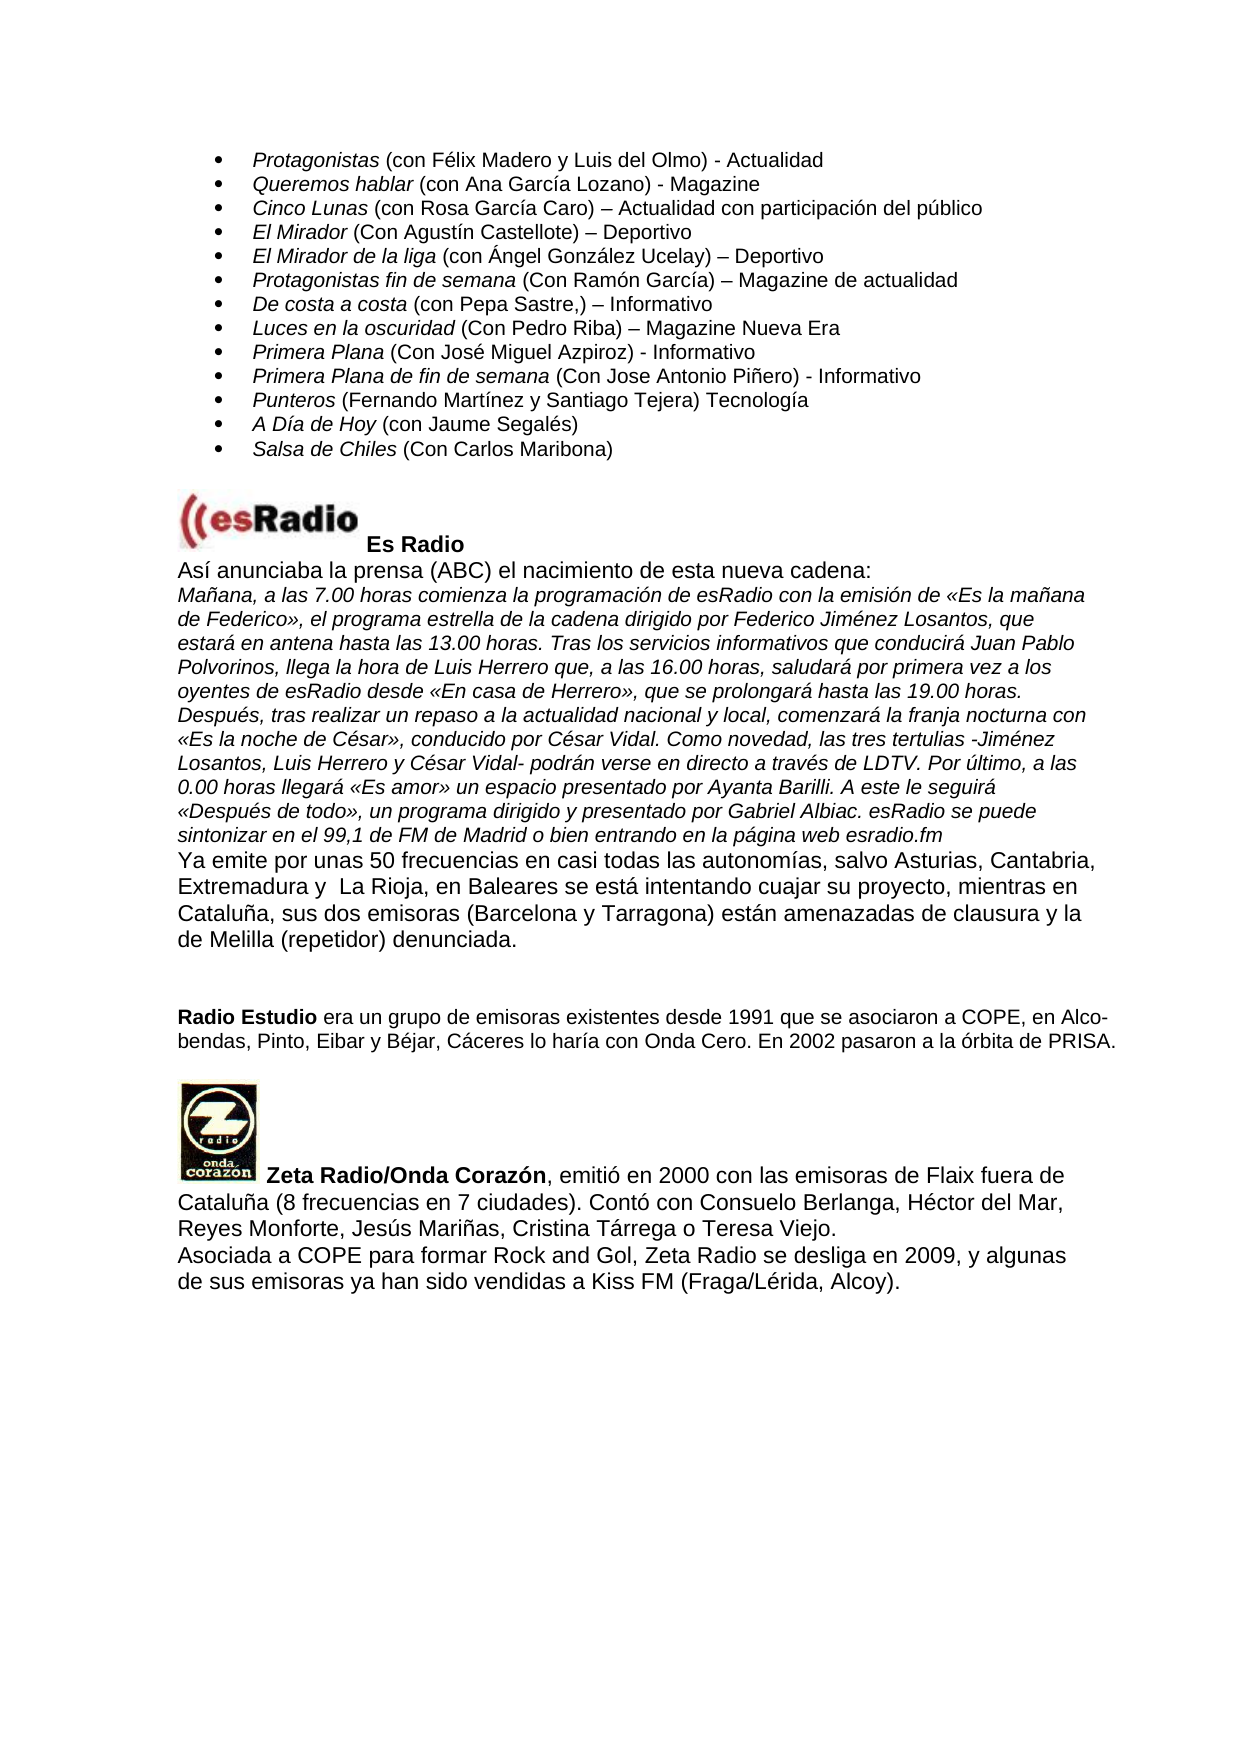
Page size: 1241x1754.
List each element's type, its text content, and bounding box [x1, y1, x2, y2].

list Luces en la oscuridad (Con Pedro Riba) – Magazine Nueva Era [215, 316, 1063, 340]
picture [177, 1079, 260, 1184]
list Queremos hablar (con Ana García Lozano) - Magazine [215, 172, 1063, 196]
text Es Radio [177, 489, 1063, 557]
list De costa a costa (con Pepa Sastre,) – Informativo [215, 292, 1063, 316]
list Primera Plana de fin de semana (Con Jose Antonio Piñero) - Informativo [215, 364, 1063, 388]
text Así anunciaba la prensa (ABC) el nacimiento de esta nueva cadena: [177, 557, 1063, 583]
list El Mirador de la liga (con Ángel González Ucelay) – Deportivo [215, 244, 1063, 268]
text Mañana, a las 7.00 horas comienza la programación de esRadio con la emisión de «Es la mañana de Federico», el programa estrella de la cadena dirigido por Federico Jiménez Losantos, que estará en antena hasta las 13.00 horas. Tras los servicios informativos que conducirá Juan Pablo Polvorinos, llega la hora de Luis Herrero que, a las 16.00 horas, saludará por primera vez a los oyentes de esRadio desde «En casa de Herrero», que se prolongará hasta las 19.00 horas. Después, tras realizar un repaso a la actualidad nacional y local, comenzará la franja nocturna con «Es la noche de César», conducido por César Vidal. Como novedad, las tres tertulias -Jiménez Losantos, Luis Herrero y César Vidal- podrán verse en directo a través de LDTV. Por último, a las 0.00 horas llegará «Es amor» un espacio presentado por Ayanta Barilli. A este le seguirá «Después de todo», un programa dirigido y presentado por Gabriel Albiac. esRadio se puede sintonizar en el 99,1 de FM de Madrid o bien entrando en la página web esradio.fm [177, 583, 1096, 847]
text Radio Estudio era un grupo de emisoras existentes desde 1991 que se asociaron a COPE, en Alco-bendas, Pinto, Eibar y Béjar, Cáceres lo haría con Onda Cero. En 2002 pasaron a la órbita de PRISA. [177, 1005, 1122, 1053]
text Zeta Radio/Onda Corazón, emitió en 2000 con las emisoras de Flaix fuera de Cataluña (8 frecuencias en 7 ciudades). Contó con Consuelo Berlanga, Héctor del Mar, Reyes Monforte, Jesús Mariñas, Cristina Tárrega o Teresa Viejo. [177, 1079, 1096, 1242]
list Protagonistas (con Félix Madero y Luis del Olmo) - Actualidad [215, 148, 1063, 172]
picture [177, 489, 360, 552]
text Ya emite por unas 50 frecuencias en casi todas las autonomías, salvo Asturias, Cantabria, Extremadura y La Rioja, en Baleares se está intentando cuajar su proyecto, mientras en Cataluña, sus dos emisoras (Barcelona y Tarragona) están amenazadas de clausura y la de Melilla (repetidor) denunciada. [177, 847, 1096, 952]
list Salsa de Chiles (Con Carlos Maribona) [215, 436, 1063, 460]
list Cinco Lunas (con Rosa García Caro) – Actualidad con participación del público [215, 196, 1063, 220]
list Protagonistas fin de semana (Con Ramón García) – Magazine de actualidad [215, 268, 1063, 292]
list El Mirador (Con Agustín Castellote) – Deportivo [215, 220, 1063, 244]
list Punteros (Fernando Martínez y Santiago Tejera) Tecnología [215, 388, 1063, 412]
text Asociada a COPE para formar Rock and Gol, Zeta Radio se desliga en 2009, y algunas de sus emisoras ya han sido vendidas a Kiss FM (Fraga/Lérida, Alcoy). [177, 1242, 1096, 1294]
list A Día de Hoy (con Jaume Segalés) [215, 412, 1063, 436]
list Primera Plana (Con José Miguel Azpiroz) - Informativo [215, 340, 1063, 364]
